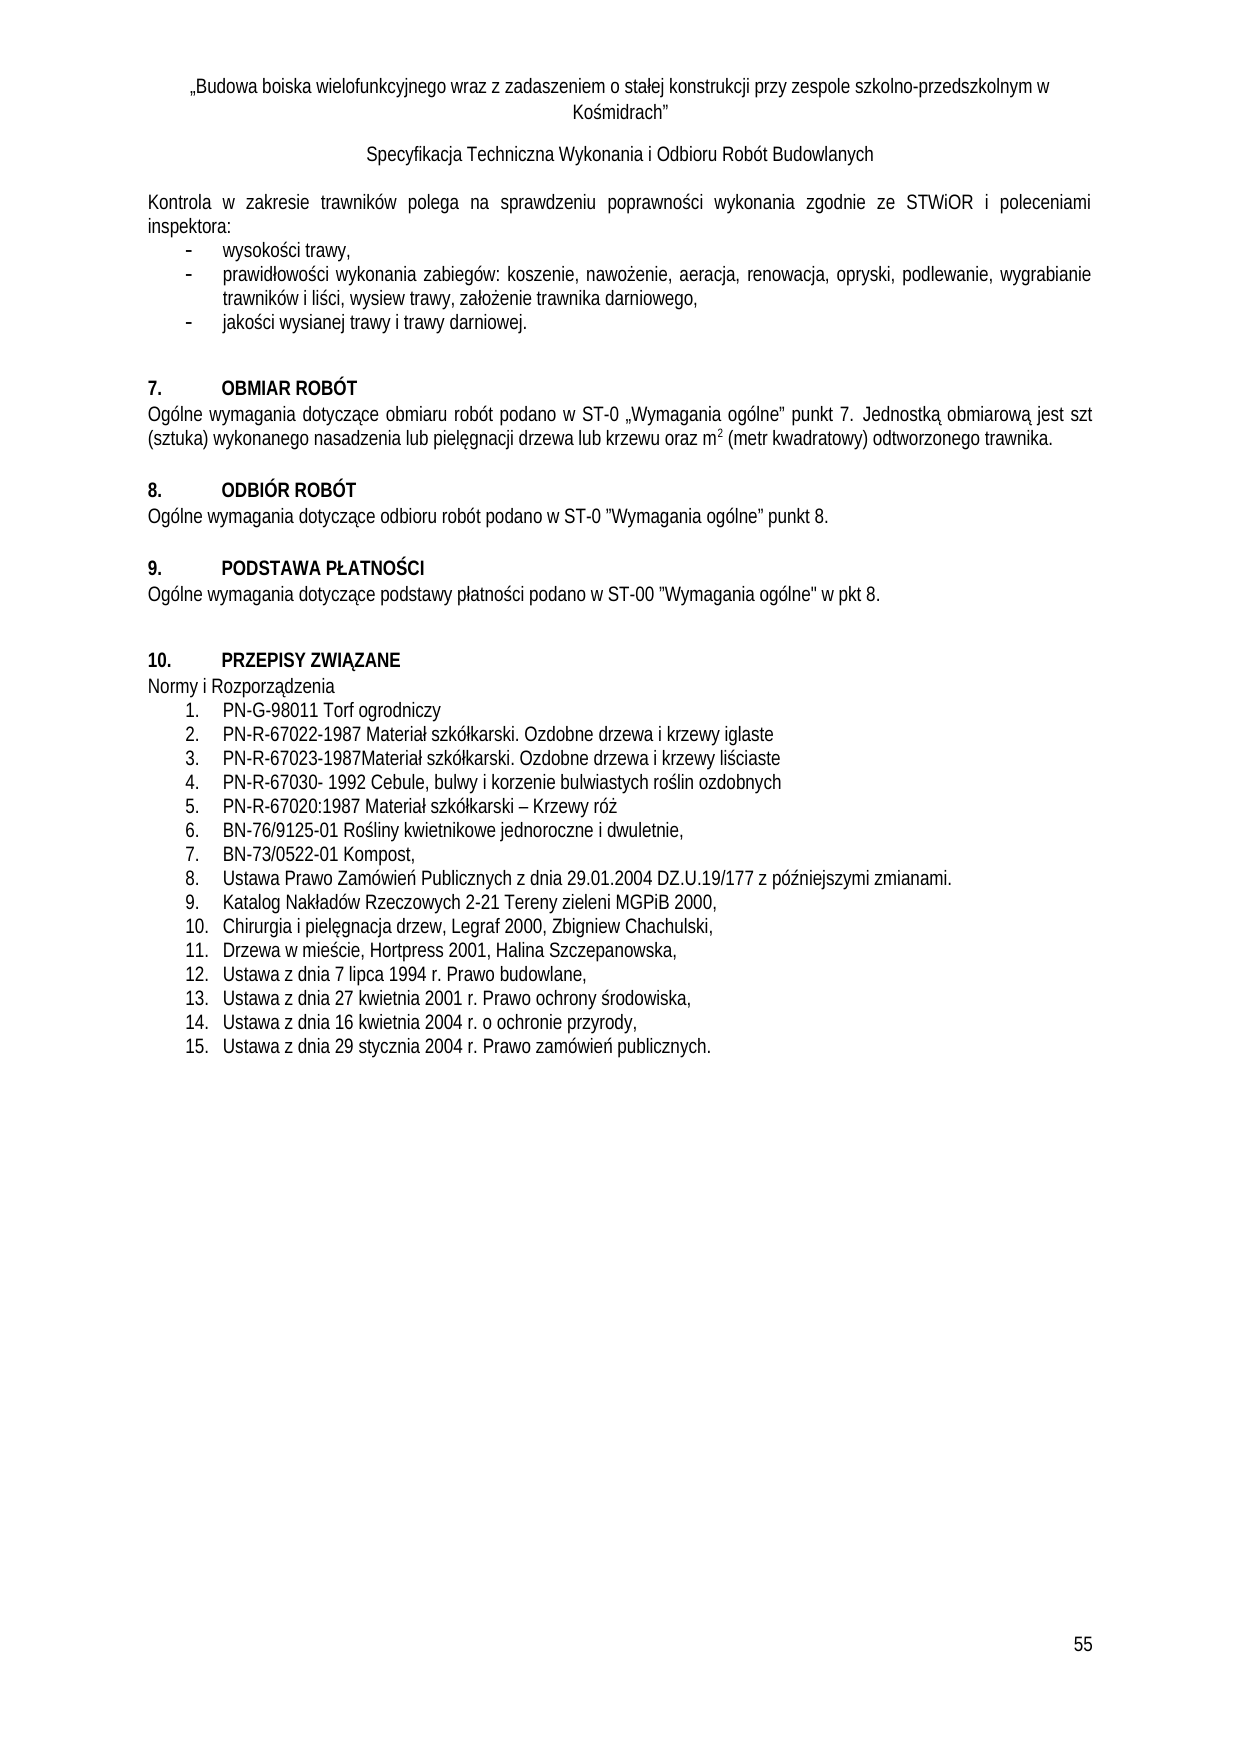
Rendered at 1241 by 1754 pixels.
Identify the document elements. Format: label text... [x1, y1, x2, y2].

list PN-G-98011 Torf ogrodniczy [185, 698, 1093, 722]
list Ustawa z dnia 27 kwietnia 2001 r. Prawo ochrony środowiska, [185, 986, 1093, 1009]
list PN-R-67022-1987 Materiał szkółkarski. Ozdobne drzewa i krzewy iglaste [185, 722, 1093, 746]
subtitle PODSTAWA PŁATNOŚCI [148, 556, 1093, 580]
text Ogólne wymagania dotyczące podstawy płatności podano w ST-00 ”Wymagania ogólne" w pkt 8. [148, 582, 1093, 606]
list Ustawa z dnia 16 kwietnia 2004 r. o ochronie przyrody, [185, 1009, 1093, 1033]
subtitle OBMIAR ROBÓT [148, 376, 1093, 400]
list PN-R-67030- 1992 Cebule, bulwy i korzenie bulwiastych roślin ozdobnych [185, 770, 1093, 794]
list wysokości trawy, [185, 238, 1093, 262]
text Kontrola w zakresie trawników polega na sprawdzeniu poprawności wykonania zgodnie ze STWiOR i poleceniami inspektora: [148, 190, 1093, 238]
text Normy i Rozporządzenia [148, 674, 1093, 698]
list BN-76/9125-01 Rośliny kwietnikowe jednoroczne i dwuletnie, [185, 818, 1093, 842]
text Ogólne wymagania dotyczące obmiaru robót podano w ST-0 „Wymagania ogólne” punkt 7. Jednostką obmiarową jest szt (sztuka) wykonanego nasadzenia lub pielęgnacji drzewa lub krzewu oraz m2 (metr kwadratowy) odtworzonego trawnika. [148, 402, 1093, 450]
list Ustawa z dnia 29 stycznia 2004 r. Prawo zamówień publicznych. [185, 1033, 1093, 1057]
list Ustawa z dnia 7 lipca 1994 r. Prawo budowlane, [185, 962, 1093, 986]
list Chirurgia i pielęgnacja drzew, Legraf 2000, Zbigniew Chachulski, [185, 914, 1093, 938]
list PN-R-67020:1987 Materiał szkółkarski – Krzewy róż [185, 794, 1093, 818]
list Katalog Nakładów Rzeczowych 2-21 Tereny zieleni MGPiB 2000, [185, 890, 1093, 914]
list PN-R-67023-1987Materiał szkółkarski. Ozdobne drzewa i krzewy liściaste [185, 746, 1093, 770]
list jakości wysianej trawy i trawy darniowej. [185, 310, 1093, 334]
list Ustawa Prawo Zamówień Publicznych z dnia 29.01.2004 DZ.U.19/177 z późniejszymi zmianami. [185, 866, 1093, 890]
text Ogólne wymagania dotyczące odbioru robót podano w ST-0 ”Wymagania ogólne” punkt 8. [148, 504, 1093, 528]
list Drzewa w mieście, Hortpress 2001, Halina Szczepanowska, [185, 938, 1093, 962]
list BN-73/0522-01 Kompost, [185, 842, 1093, 866]
list prawidłowości wykonania zabiegów: koszenie, nawożenie, aeracja, renowacja, opryski, podlewanie, wygrabianie trawników i liści, wysiew trawy, założenie trawnika darniowego, [185, 262, 1093, 310]
subtitle ODBIÓR ROBÓT [148, 478, 1093, 502]
subtitle PRZEPISY ZWIĄZANE [148, 648, 1093, 672]
